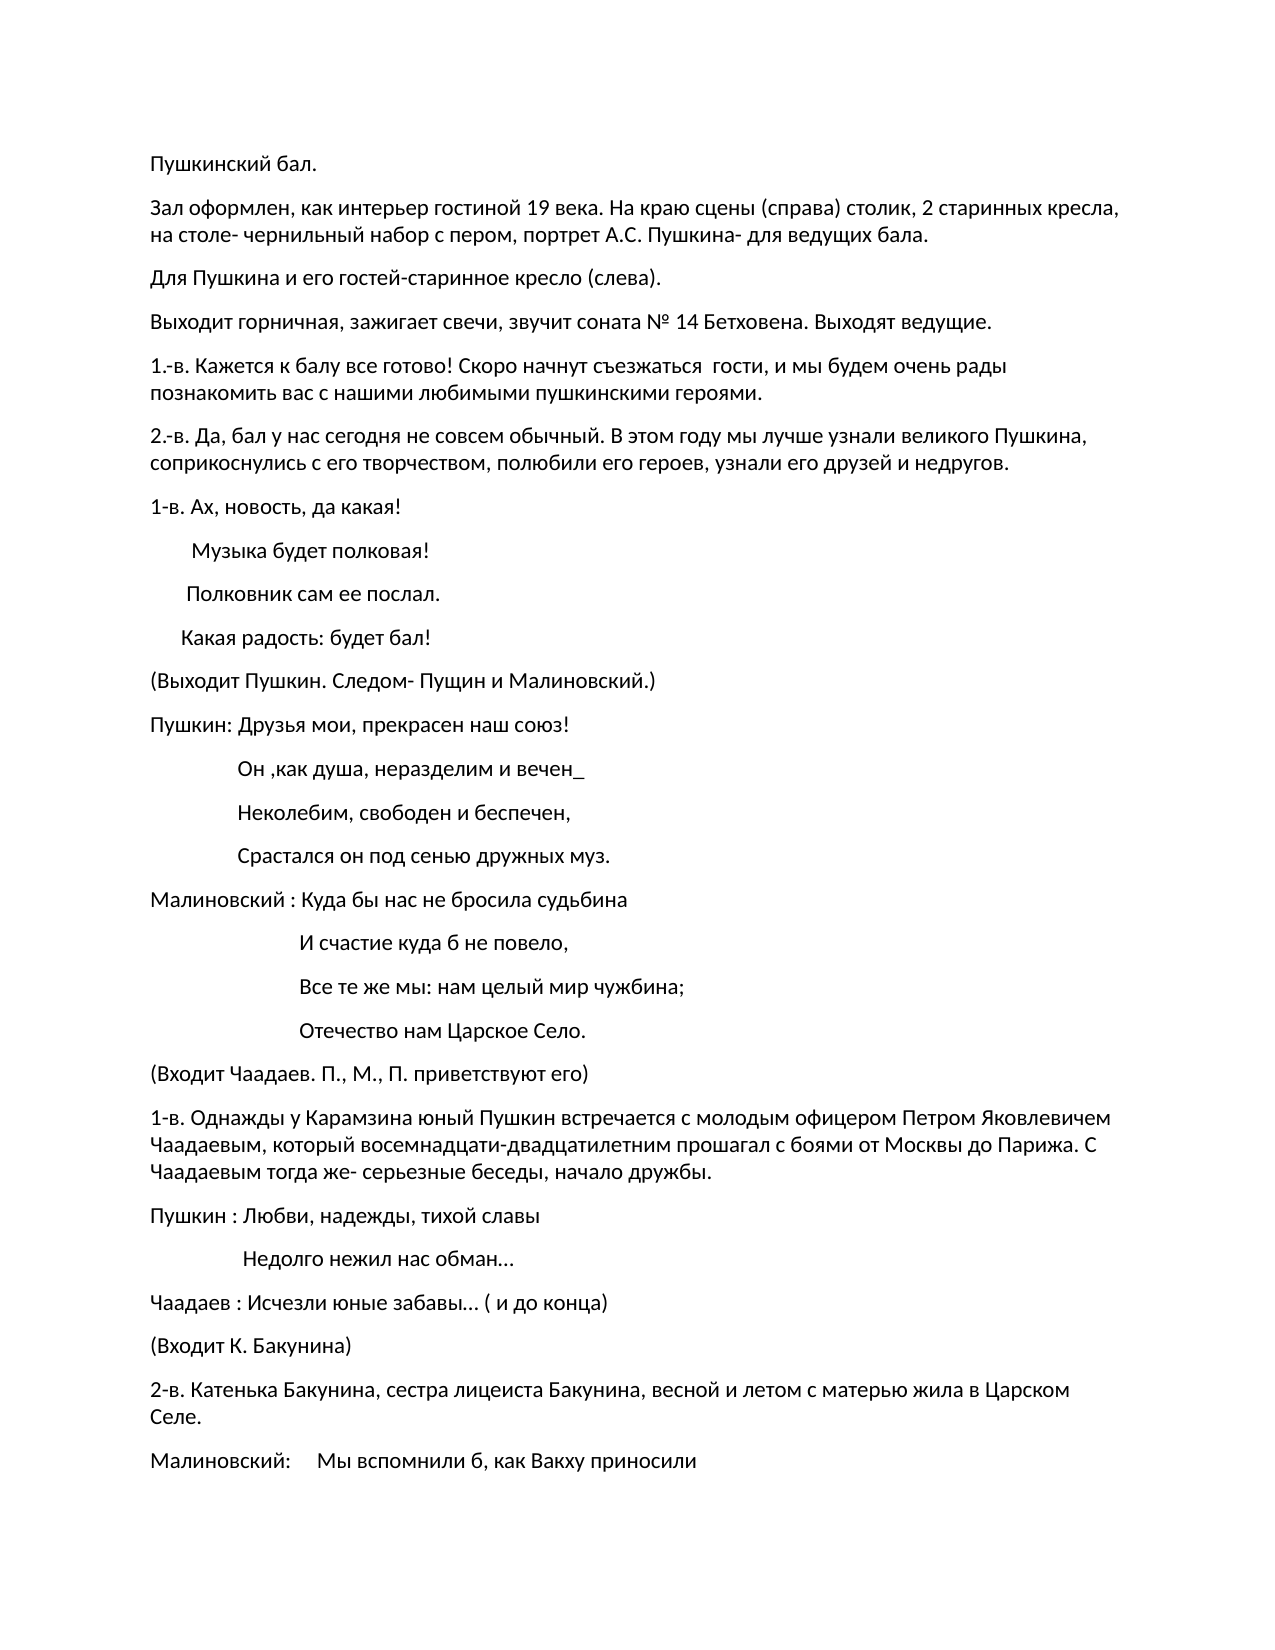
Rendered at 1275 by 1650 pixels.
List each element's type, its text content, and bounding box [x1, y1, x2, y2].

text 2-в. Катенька Бакунина, сестра лицеиста Бакунина, весной и летом с матерью жила в Царском Селе. [150, 1376, 1125, 1430]
text (Входит К. Бакунина) [150, 1332, 1125, 1359]
text Срастался он под сенью дружных муз. [150, 842, 1125, 869]
text Выходит горничная, зажигает свечи, звучит соната № 14 Бетховена. Выходят ведущие. [150, 308, 1125, 335]
text 1-в. Ах, новость, да какая! [150, 493, 1125, 520]
text (Выходит Пушкин. Следом- Пущин и Малиновский.) [150, 667, 1125, 694]
text (Входит Чаадаев. П., М., П. приветствуют его) [150, 1060, 1125, 1087]
text Неколебим, свободен и беспечен, [150, 798, 1125, 825]
text Пушкинский бал. [150, 150, 1125, 177]
text Малиновский : Куда бы нас не бросила судьбина [150, 886, 1125, 913]
text Все те же мы: нам целый мир чужбина; [150, 973, 1125, 1000]
text Пушкин : Любви, надежды, тихой славы [150, 1201, 1125, 1228]
text Недолго нежил нас обман… [150, 1245, 1125, 1272]
text Музыка будет полковая! [150, 536, 1125, 563]
text Какая радость: будет бал! [150, 624, 1125, 651]
text 2.-в. Да, бал у нас сегодня не совсем обычный. В этом году мы лучше узнали великого Пушкина, соприкоснулись с его творчеством, полюбили его героев, узнали его друзей и недругов. [150, 422, 1125, 476]
text 1-в. Однажды у Карамзина юный Пушкин встречается с молодым офицером Петром Яковлевичем Чаадаевым, который восемнадцати-двадцатилетним прошагал с боями от Москвы до Парижа. С Чаадаевым тогда же- серьезные беседы, начало дружбы. [150, 1104, 1125, 1185]
text И счастие куда б не повело, [150, 929, 1125, 956]
text 1.-в. Кажется к балу все готово! Скоро начнут съезжаться гости, и мы будем очень рады познакомить вас с нашими любимыми пушкинскими героями. [150, 352, 1125, 406]
text Зал оформлен, как интерьер гостиной 19 века. На краю сцены (справа) столик, 2 старинных кресла, на столе- чернильный набор с пером, портрет А.С. Пушкина- для ведущих бала. [150, 194, 1125, 248]
text Полковник сам ее послал. [150, 580, 1125, 607]
text Пушкин: Друзья мои, прекрасен наш союз! [150, 711, 1125, 738]
text Для Пушкина и его гостей-старинное кресло (слева). [150, 264, 1125, 291]
text Отечество нам Царское Село. [150, 1017, 1125, 1043]
text Он ,как душа, неразделим и вечен_ [150, 755, 1125, 782]
text Чаадаев : Исчезли юные забавы… ( и до конца) [150, 1289, 1125, 1316]
text Малиновский: Мы вспомнили б, как Вакху приносили [150, 1447, 1125, 1474]
